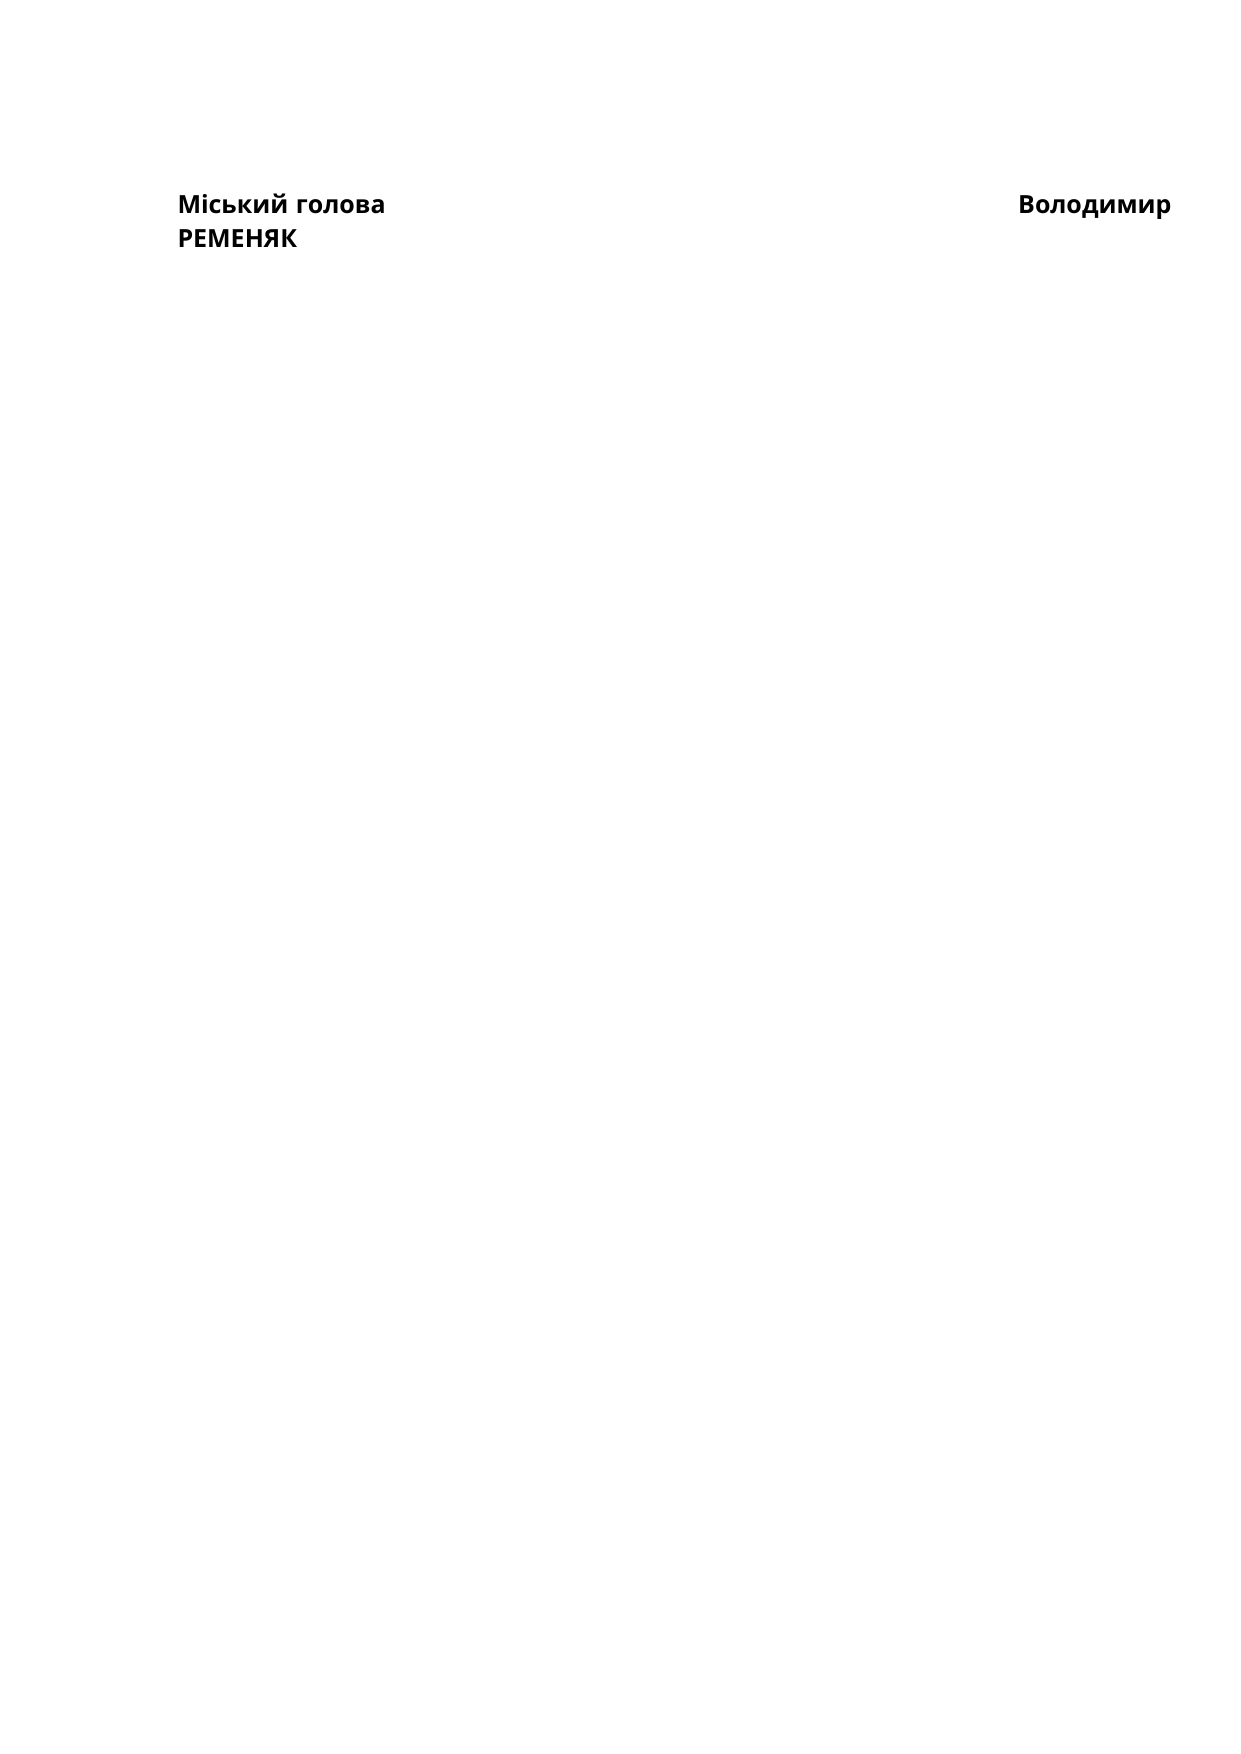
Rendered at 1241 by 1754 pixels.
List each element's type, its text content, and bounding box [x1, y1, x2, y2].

text Міський голова Володимир РЕМЕНЯК [177, 186, 1181, 254]
